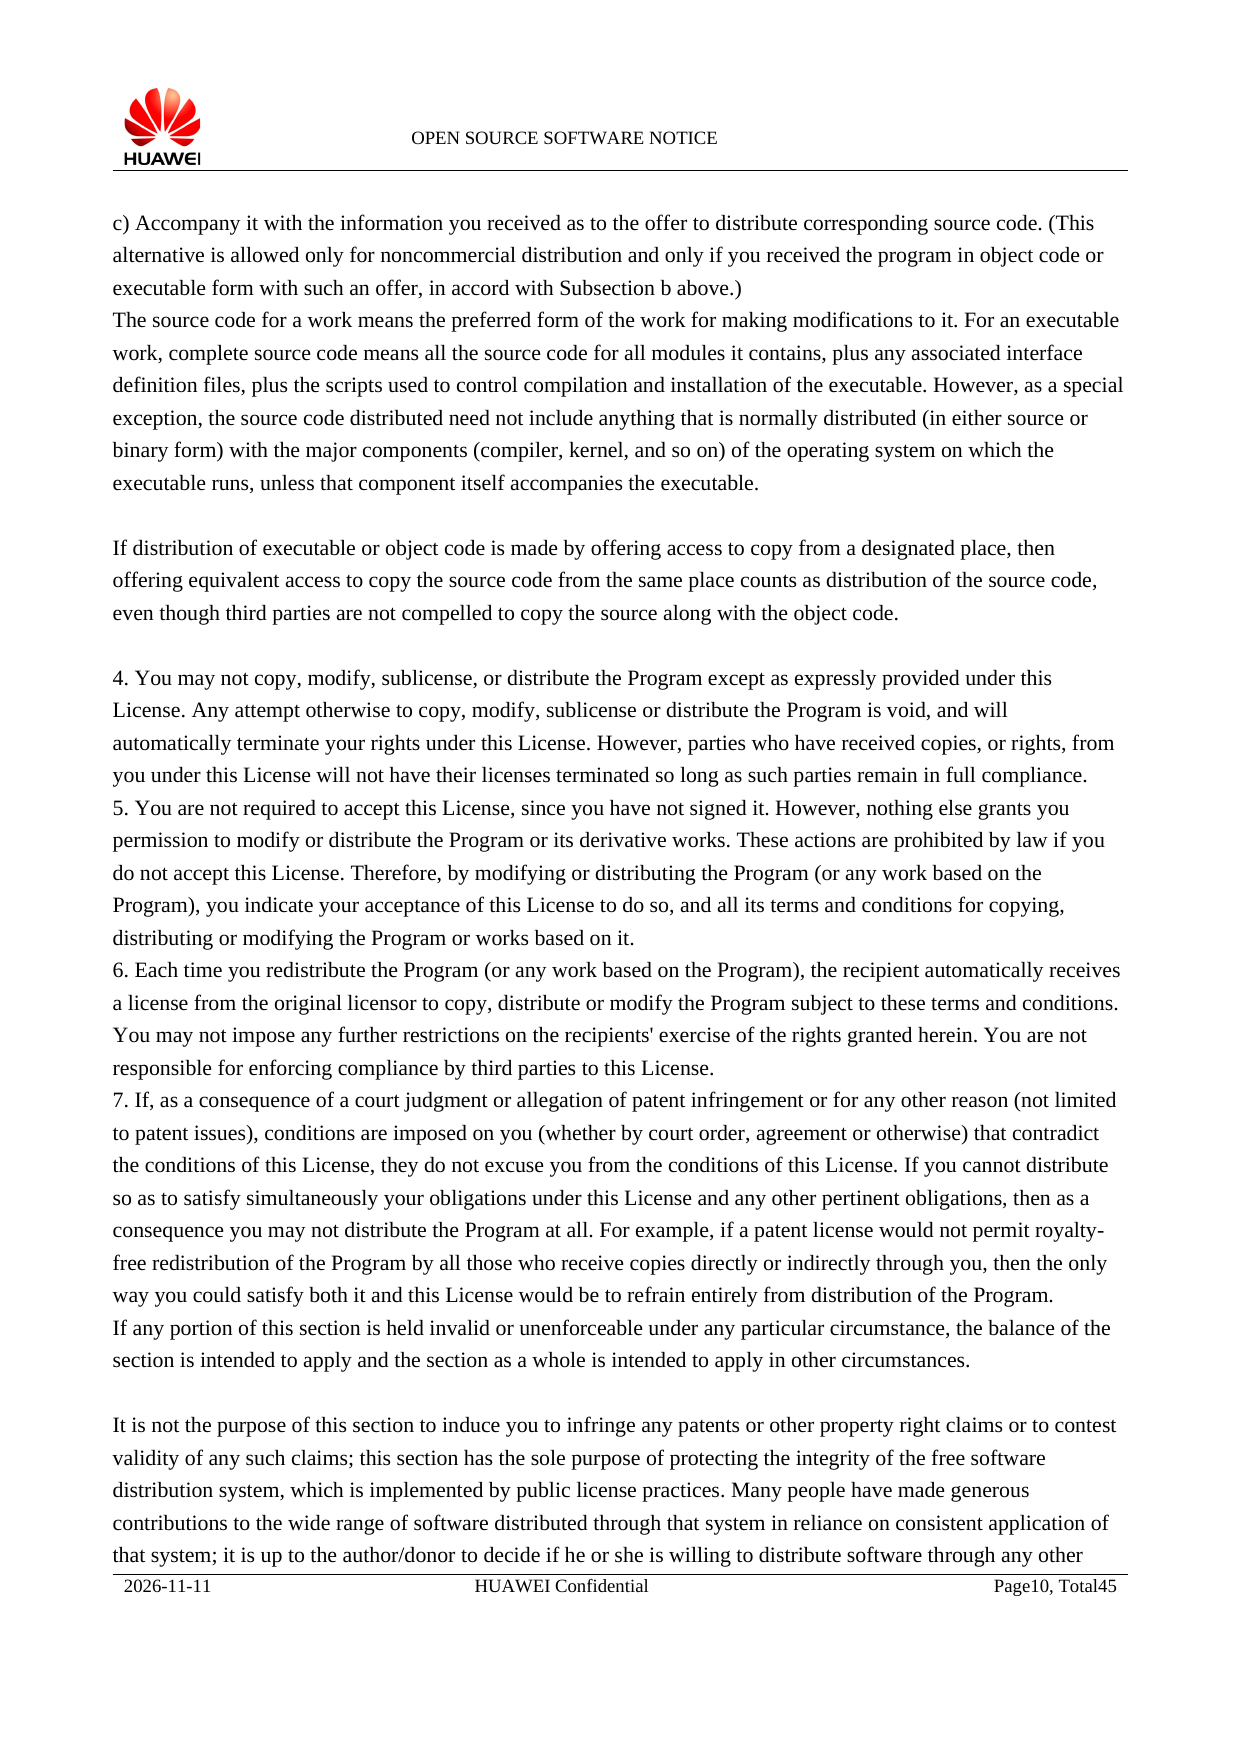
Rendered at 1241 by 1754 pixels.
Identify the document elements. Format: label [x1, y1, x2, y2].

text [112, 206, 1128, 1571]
picture [124, 88, 201, 165]
